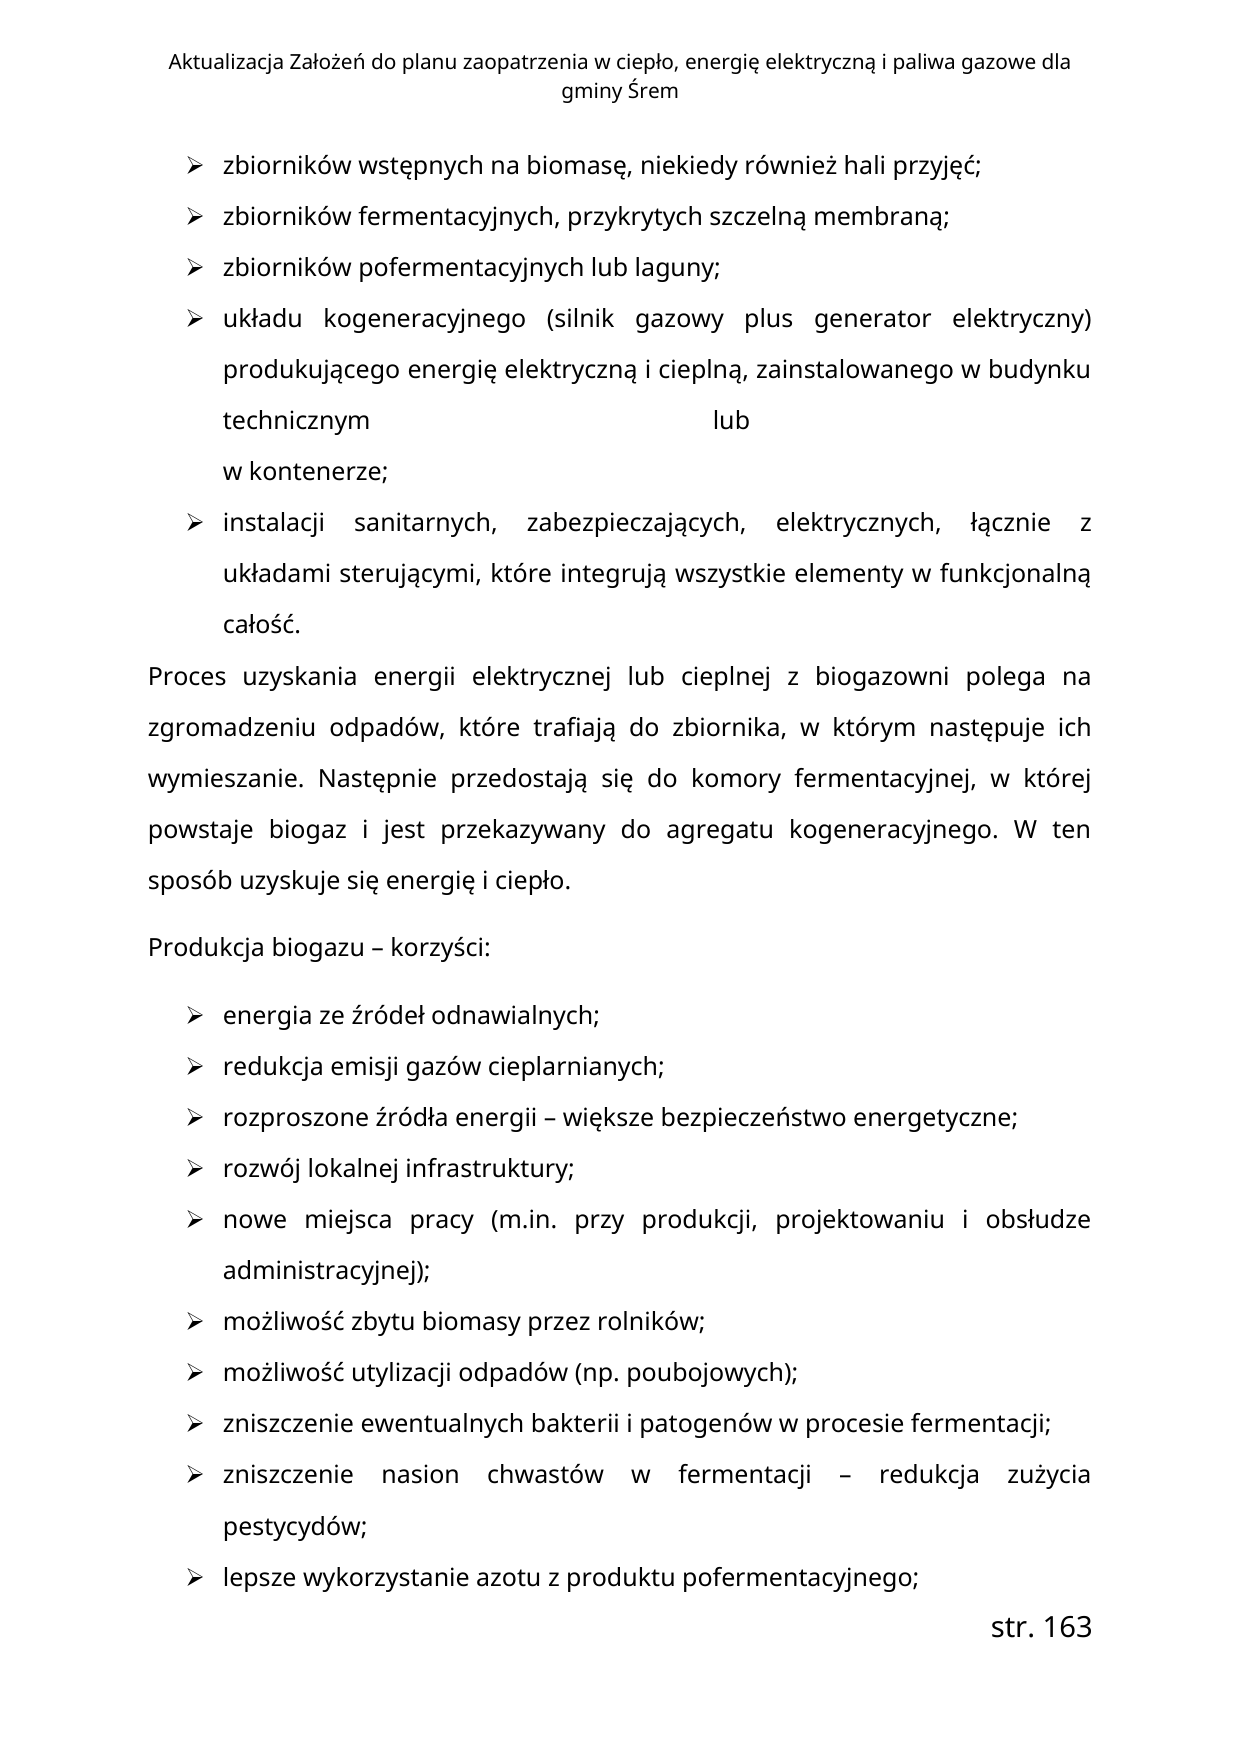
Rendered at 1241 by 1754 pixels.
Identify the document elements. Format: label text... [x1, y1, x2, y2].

list zbiorników fermentacyjnych, przykrytych szczelną membraną; [185, 199, 1092, 233]
list układu kogeneracyjnego (silnik gazowy plus generator elektryczny) produkującego energię elektryczną i cieplną, zainstalowanego w budynku technicznym lub w kontenerze; [185, 301, 1092, 488]
list zbiorników pofermentacyjnych lub laguny; [185, 250, 1092, 284]
list możliwość utylizacji odpadów (np. poubojowych); [185, 1355, 1092, 1389]
list zniszczenie nasion chwastów w fermentacji – redukcja zużycia pestycydów; [185, 1457, 1092, 1542]
text Proces uzyskania energii elektrycznej lub cieplnej z biogazowni polega na zgromadzeniu odpadów, które trafiają do zbiornika, w którym następuje ich wymieszanie. Następnie przedostają się do komory fermentacyjnej, w której powstaje biogaz i jest przekazywany do agregatu kogeneracyjnego. W ten sposób uzyskuje się energię i ciepło. [148, 658, 1092, 896]
list rozproszone źródła energii – większe bezpieczeństwo energetyczne; [185, 1100, 1092, 1134]
list instalacji sanitarnych, zabezpieczających, elektrycznych, łącznie z układami sterującymi, które integrują wszystkie elementy w funkcjonalną całość. [185, 505, 1092, 641]
text Produkcja biogazu – korzyści: [148, 930, 1092, 964]
list zbiorników wstępnych na biomasę, niekiedy również hali przyjęć; [185, 148, 1092, 182]
list rozwój lokalnej infrastruktury; [185, 1151, 1092, 1185]
list lepsze wykorzystanie azotu z produktu pofermentacyjnego; [185, 1559, 1092, 1593]
list możliwość zbytu biomasy przez rolników; [185, 1304, 1092, 1338]
list nowe miejsca pracy (m.in. przy produkcji, projektowaniu i obsłudze administracyjnej); [185, 1202, 1092, 1287]
list zniszczenie ewentualnych bakterii i patogenów w procesie fermentacji; [185, 1406, 1092, 1440]
list energia ze źródeł odnawialnych; [185, 998, 1092, 1032]
list redukcja emisji gazów cieplarnianych; [185, 1049, 1092, 1083]
